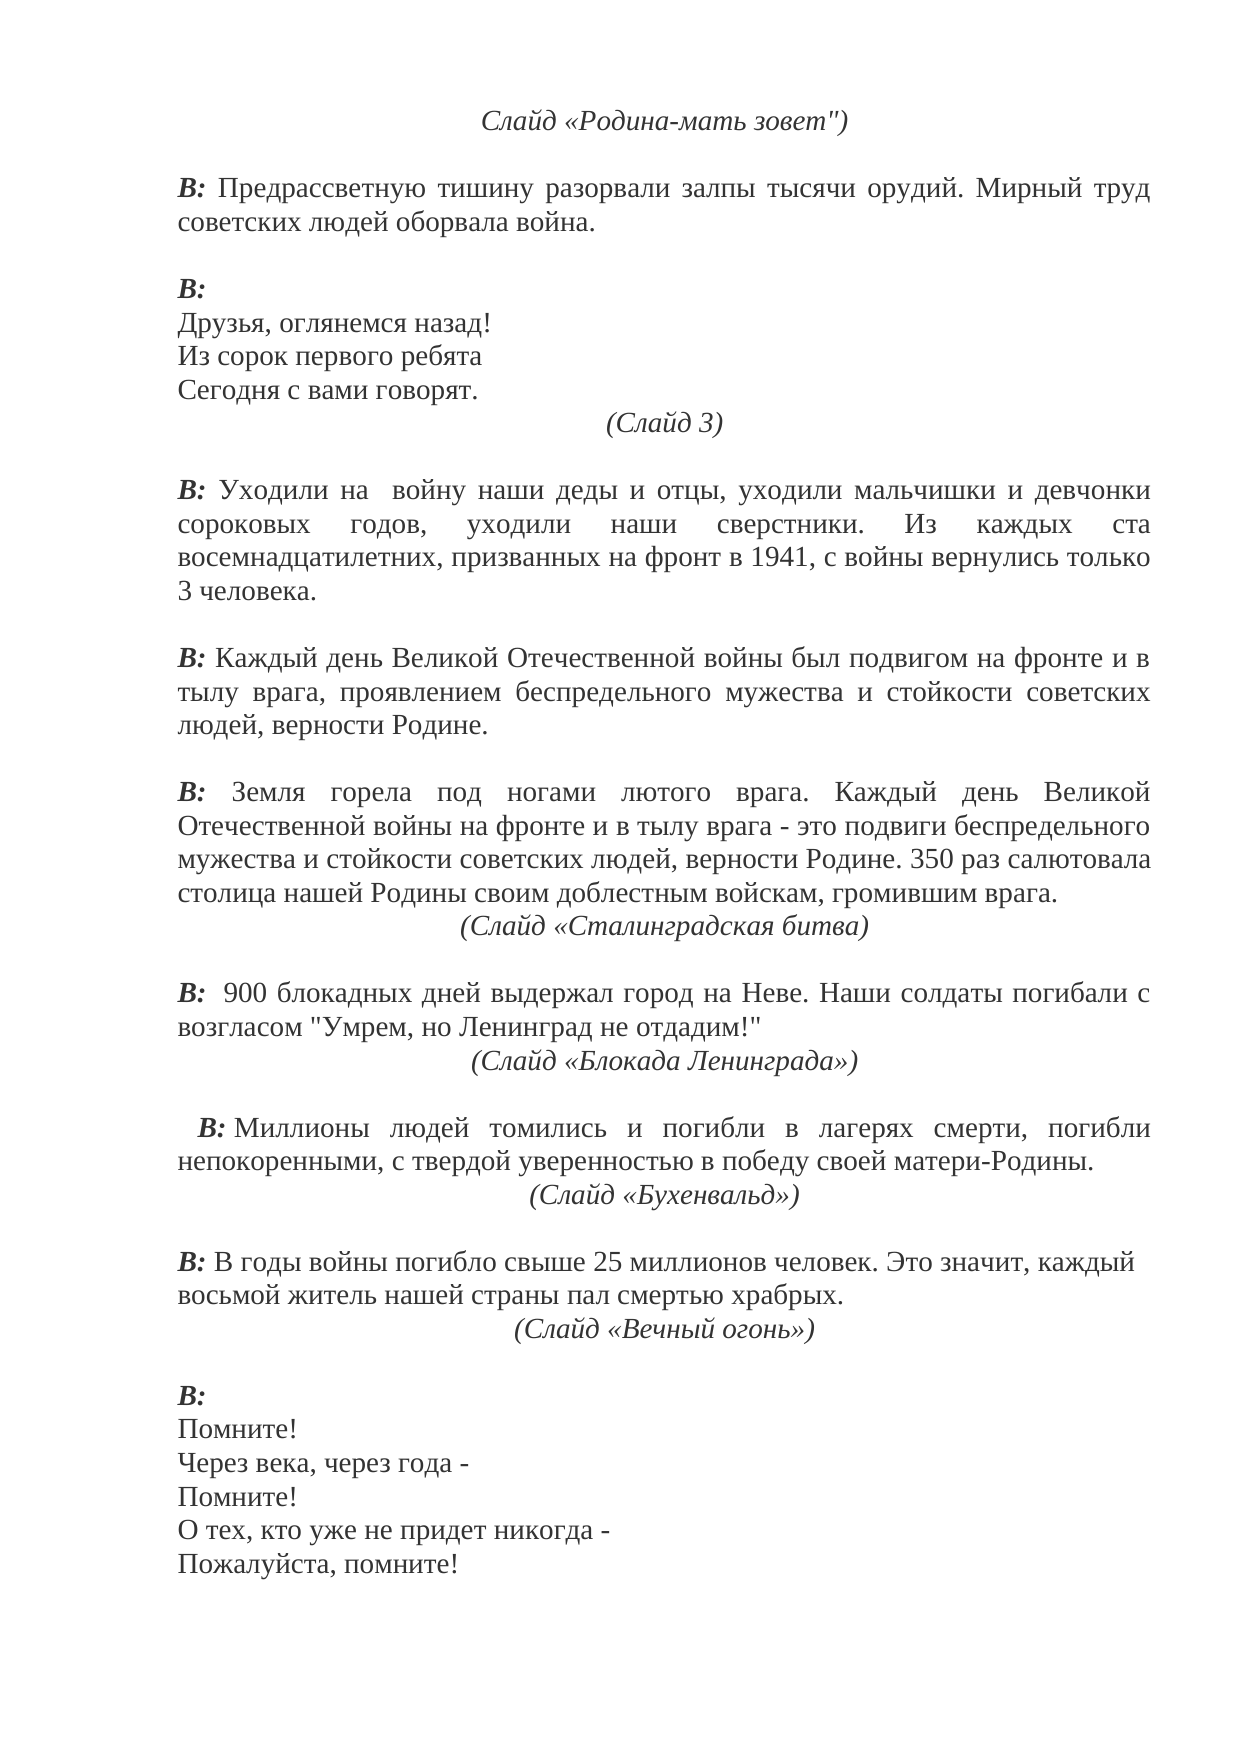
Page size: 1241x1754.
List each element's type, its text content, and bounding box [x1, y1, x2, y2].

text В: Миллионы людей томились и погибли в лагерях смерти, погибли непокоренными, с твердой уверенностью в победу своей матери-Родины. [177, 1110, 1152, 1177]
text В: [177, 1344, 1152, 1412]
text Друзья, оглянемся назад! Из сорок первого ребята Сегодня с вами говорят. [177, 305, 1152, 405]
text В: В годы войны погибло свыше 25 миллионов человек. Это значит, каждый восьмой житель нашей страны пал смертью храбрых. [177, 1244, 1152, 1311]
text В: Земля горела под ногами лютого врага. Каждый день Великой Отечественной войны на фронте и в тылу врага - это подвиги беспредельного мужества и стойкости советских людей, верности Родине. 350 раз салютовала столица нашей Родины своим доблестным войскам, громившим врага. [177, 774, 1152, 908]
text В: Предрассветную тишину разорвали залпы тысячи орудий. Мирный труд советских людей оборвала война. [177, 137, 1152, 238]
text (Слайд «Бухенвальд») [177, 1177, 1152, 1210]
text (Слайд «Вечный огонь») [177, 1311, 1152, 1344]
text (Слайд «Сталинградская битва) [177, 908, 1152, 942]
text (Слайд «Блокада Ленинграда») [177, 1043, 1152, 1076]
text В: Уходили на войну наши деды и отцы, уходили мальчишки и девчонки сороковых годов, уходили наши сверстники. Из каждых ста восемнадцатилетних, призванных на фронт в 1941, с войны вернулись только 3 человека. [177, 439, 1152, 607]
text В: [177, 271, 1152, 305]
text В: 900 блокадных дней выдержал город на Неве. Наши солдаты погибали с возгласом "Умрем, но Ленинград не отдадим!" [177, 942, 1152, 1043]
text Слайд «Родина-мать зовет") [177, 103, 1152, 137]
text (Слайд 3) [177, 405, 1152, 439]
text В: Каждый день Великой Отечественной войны был подвигом на фронте и в тылу врага, проявлением беспредельного мужества и стойкости советских людей, верности Родине. [177, 607, 1152, 741]
text Помните! Через века, через года - Помните! О тех, кто уже не придет никогда - Пожалуйста, помните! [177, 1412, 1152, 1579]
